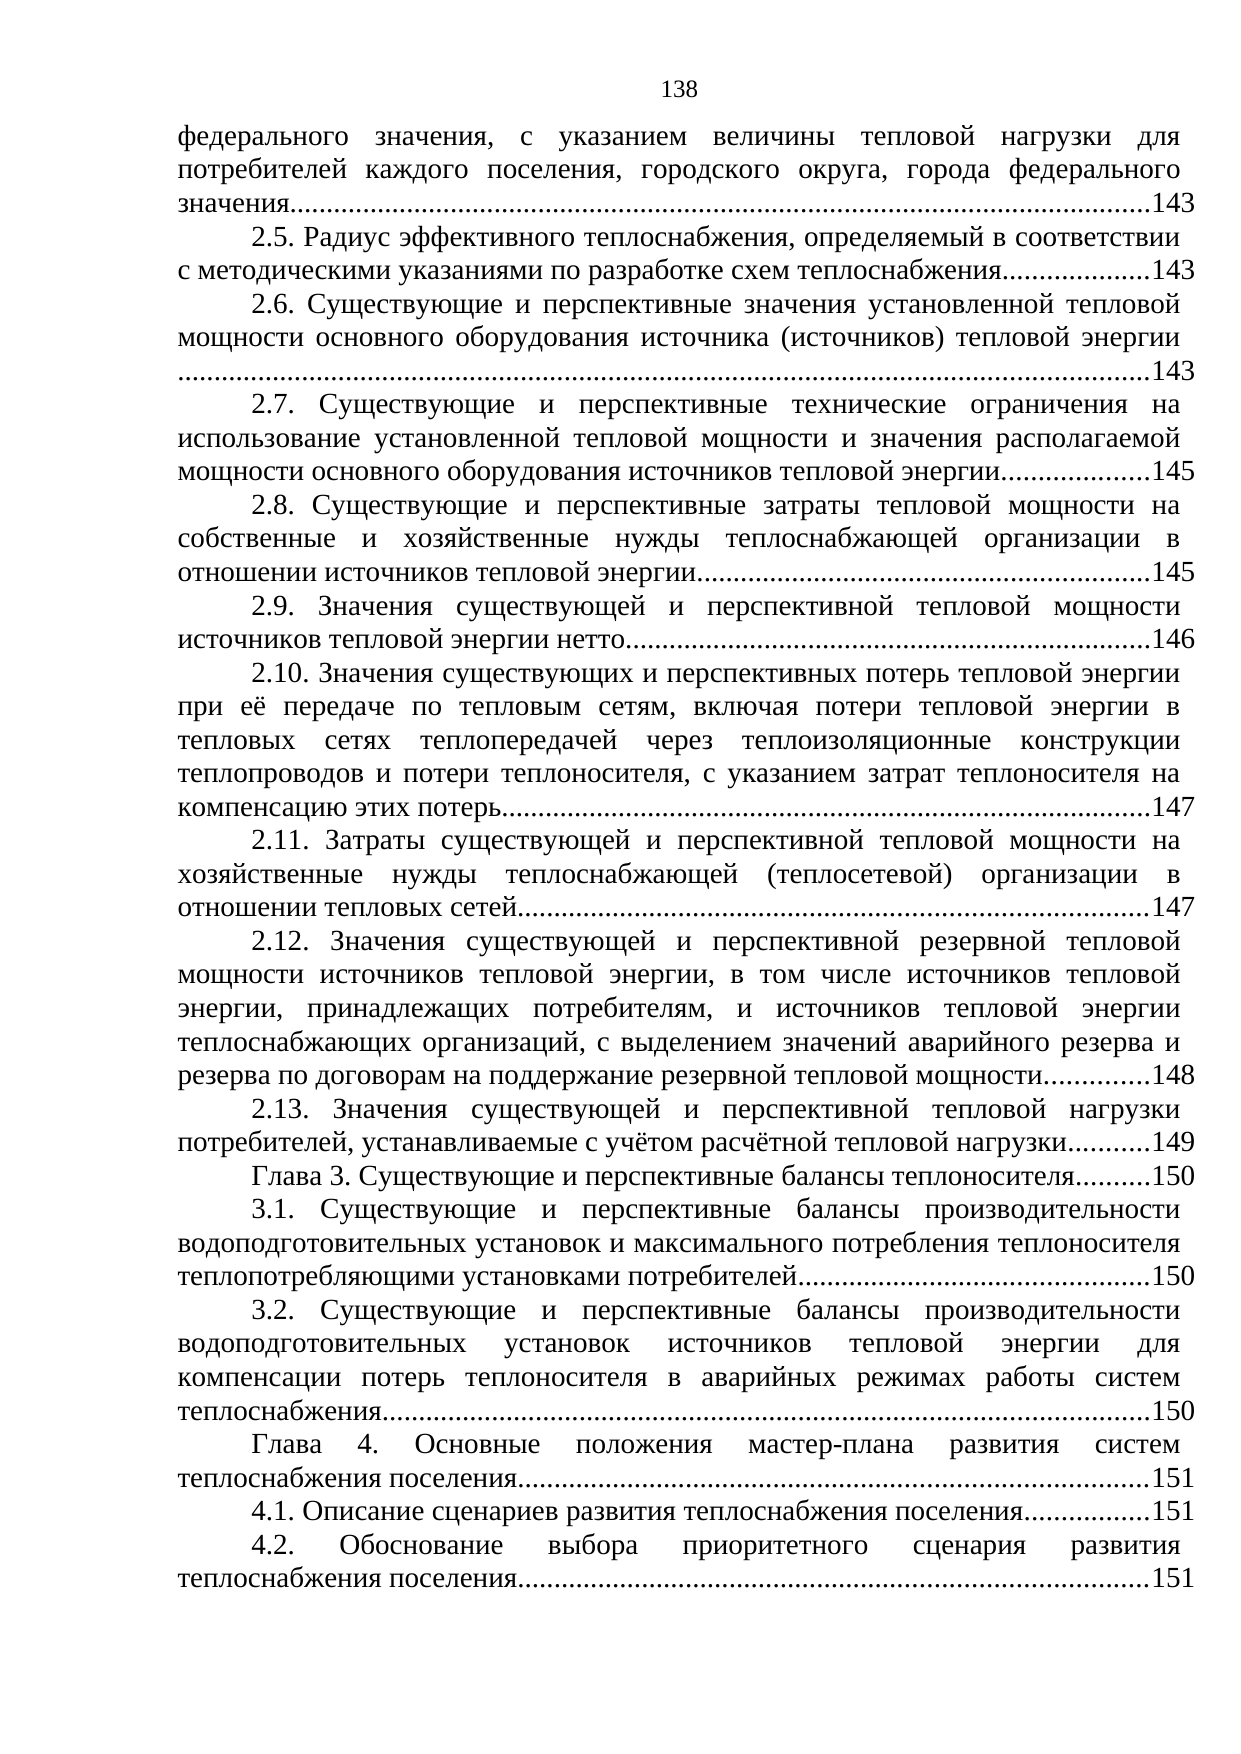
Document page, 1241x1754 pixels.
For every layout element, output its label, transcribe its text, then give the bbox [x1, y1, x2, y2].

text 2.11. Затраты существующей и перспективной тепловой мощности на хозяйственные нужды теплоснабжающей (теплосетевой) организации в отношении тепловых сетей 147 [177, 822, 1181, 923]
text 4.2. Обоснование выбора приоритетного сценария развития теплоснабжения поселения 151 [177, 1527, 1181, 1594]
text 3.2. Существующие и перспективные балансы производительности водоподготовительных установок источников тепловой энергии для компенсации потерь теплоносителя в аварийных режимах работы систем теплоснабжения 150 [177, 1292, 1181, 1426]
text 2.5. Радиус эффективного теплоснабжения, определяемый в соответствии с методическими указаниями по разработке схем теплоснабжения 143 [177, 219, 1181, 286]
text 2.12. Значения существующей и перспективной резервной тепловой мощности источников тепловой энергии, в том числе источников тепловой энергии, принадлежащих потребителям, и источников тепловой энергии теплоснабжающих организаций, с выделением значений аварийного резерва и резерва по договорам на поддержание резервной тепловой мощности 148 [177, 923, 1181, 1091]
text 4.1. Описание сценариев развития теплоснабжения поселения 151 [177, 1493, 1181, 1527]
text 2.9. Значения существующей и перспективной тепловой мощности источников тепловой энергии нетто 146 [177, 588, 1181, 655]
text Глава 3. Существующие и перспективные балансы теплоносителя 150 [177, 1158, 1181, 1191]
text 2.7. Существующие и перспективные технические ограничения на использование установленной тепловой мощности и значения располагаемой мощности основного оборудования источников тепловой энергии 145 [177, 386, 1181, 487]
text 2.6. Существующие и перспективные значения установленной тепловой мощности основного оборудования источника (источников) тепловой энергии 143 [177, 286, 1181, 386]
text Глава 4. Основные положения мастер-плана развития систем теплоснабжения поселения 151 [177, 1426, 1181, 1493]
text 2.10. Значения существующих и перспективных потерь тепловой энергии при её передаче по тепловым сетям, включая потери тепловой энергии в тепловых сетях теплопередачей через теплоизоляционные конструкции теплопроводов и потери теплоносителя, с указанием затрат теплоносителя на компенсацию этих потерь 147 [177, 655, 1181, 822]
text 3.1. Существующие и перспективные балансы производительности водоподготовительных установок и максимального потребления теплоносителя теплопотребляющими установками потребителей 150 [177, 1191, 1181, 1292]
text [177, 118, 1181, 219]
text 2.13. Значения существующей и перспективной тепловой нагрузки потребителей, устанавливаемые с учётом расчётной тепловой нагрузки 149 [177, 1091, 1181, 1158]
text 2.8. Существующие и перспективные затраты тепловой мощности на собственные и хозяйственные нужды теплоснабжающей организации в отношении источников тепловой энергии 145 [177, 487, 1181, 588]
